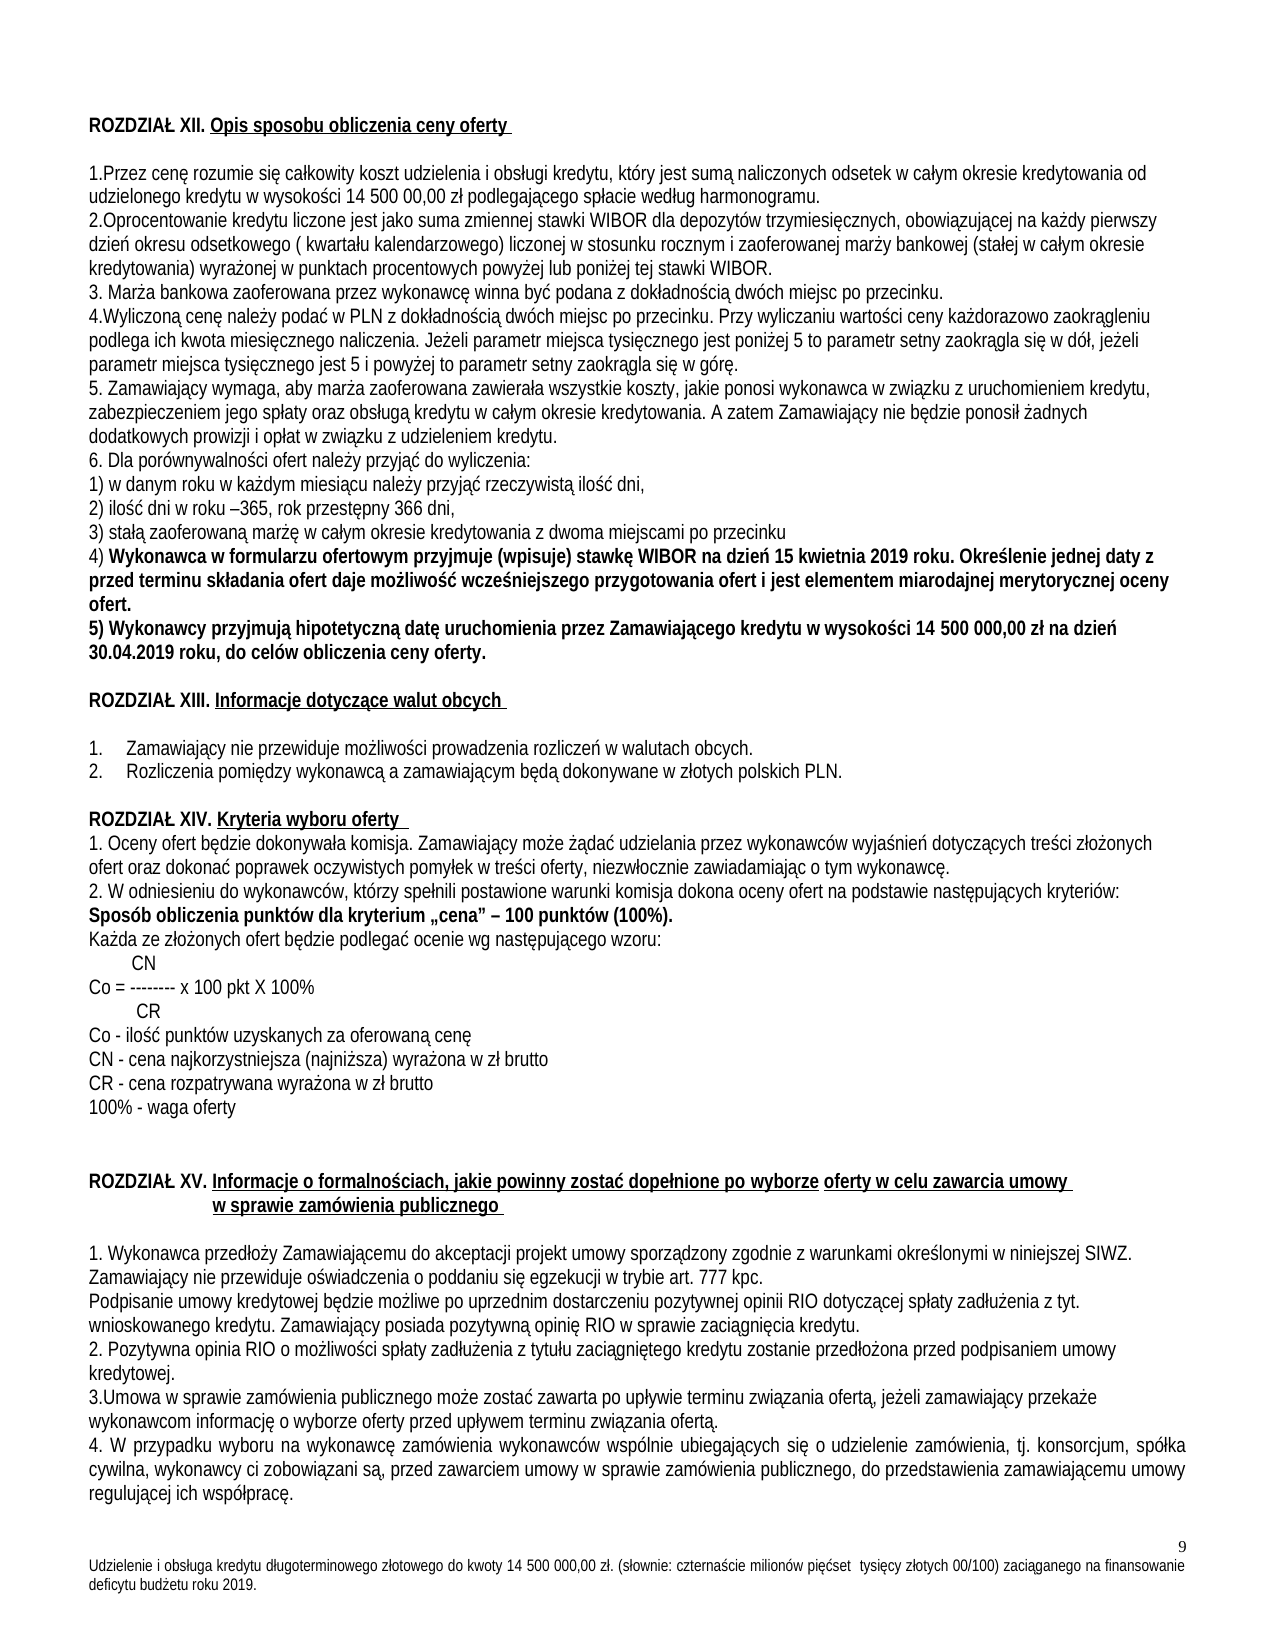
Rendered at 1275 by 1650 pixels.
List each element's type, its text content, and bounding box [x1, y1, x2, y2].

text 5) Wykonawcy przyjmują hipotetyczną datę uruchomienia przez Zamawiającego kredytu w wysokości 14 500 000,00 zł na dzień 30.04.2019 roku, do celów obliczenia ceny oferty. [89, 616, 1186, 664]
text Co - ilość punktów uzyskanych za oferowaną cenę [89, 1023, 1186, 1047]
text 6. Dla porównywalności ofert należy przyjąć do wyliczenia: [89, 448, 1186, 472]
subtitle ROZDZIAŁ XIII. Informacje dotyczące walut obcych [89, 688, 1186, 712]
text 4.Wyliczoną cenę należy podać w PLN z dokładnością dwóch miejsc po przecinku. Przy wyliczaniu wartości ceny każdorazowo zaokrągleniu podlega ich kwota miesięcznego naliczenia. Jeżeli parametr miejsca tysięcznego jest poniżej 5 to parametr setny zaokrągla się w dół, jeżeli parametr miejsca tysięcznego jest 5 i powyżej to parametr setny zaokrągla się w górę. [89, 304, 1186, 376]
text 1.Przez cenę rozumie się całkowity koszt udzielenia i obsługi kredytu, który jest sumą naliczonych odsetek w całym okresie kredytowania od udzielonego kredytu w wysokości 14 500 00,00 zł podlegającego spłacie według harmonogramu. [89, 161, 1186, 208]
text 1) w danym roku w każdym miesiącu należy przyjąć rzeczywistą ilość dni, [89, 472, 1186, 496]
text 1. Oceny ofert będzie dokonywała komisja. Zamawiający może żądać udzielania przez wykonawców wyjaśnień dotyczących treści złożonych ofert oraz dokonać poprawek oczywistych pomyłek w treści oferty, niezwłocznie zawiadamiając o tym wykonawcę. [89, 831, 1186, 879]
text Sposób obliczenia punktów dla kryterium „cena” – 100 punktów (100%). [89, 903, 1186, 927]
text CR [89, 999, 1186, 1023]
text 100% - waga oferty [89, 1095, 1186, 1119]
list Rozliczenia pomiędzy wykonawcą a zamawiającym będą dokonywane w złotych polskich PLN. [89, 759, 1186, 783]
text CR - cena rozpatrywana wyrażona w zł brutto [89, 1071, 1186, 1095]
text CN [89, 951, 1186, 975]
subtitle ROZDZIAŁ XIV. Kryteria wyboru oferty [89, 807, 1186, 831]
text 4. W przypadku wyboru na wykonawcę zamówienia wykonawców wspólnie ubiegających się o udzielenie zamówienia, tj. konsorcjum, spółka cywilna, wykonawcy ci zobowiązani są, przed zawarciem umowy w sprawie zamówienia publicznego, do przedstawienia zamawiającemu umowy regulującej ich współpracę. [89, 1433, 1186, 1504]
text 2) ilość dni w roku –365, rok przestępny 366 dni, [89, 496, 1186, 520]
text 3) stałą zaoferowaną marżę w całym okresie kredytowania z dwoma miejscami po przecinku [89, 520, 1186, 544]
text 1. Wykonawca przedłoży Zamawiającemu do akceptacji projekt umowy sporządzony zgodnie z warunkami określonymi w niniejszej SIWZ. Zamawiający nie przewiduje oświadczenia o poddaniu się egzekucji w trybie art. 777 kpc. Podpisanie umowy kredytowej będzie możliwe po uprzednim dostarczeniu pozytywnej opinii RIO dotyczącej spłaty zadłużenia z tyt. wnioskowanego kredytu. Zamawiający posiada pozytywną opinię RIO w sprawie zaciągnięcia kredytu. 2. Pozytywna opinia RIO o możliwości spłaty zadłużenia z tytułu zaciągniętego kredytu zostanie przedłożona przed podpisaniem umowy kredytowej. 3.Umowa w sprawie zamówienia publicznego może zostać zawarta po upływie terminu związania ofertą, jeżeli zamawiający przekaże wykonawcom informację o wyborze oferty przed upływem terminu związania ofertą. [89, 1241, 1186, 1433]
text 2. W odniesieniu do wykonawców, którzy spełnili postawione warunki komisja dokona oceny ofert na podstawie następujących kryteriów: [89, 879, 1186, 903]
subtitle w sprawie zamówienia publicznego [89, 1193, 1186, 1217]
text 5. Zamawiający wymaga, aby marża zaoferowana zawierała wszystkie koszty, jakie ponosi wykonawca w związku z uruchomieniem kredytu, zabezpieczeniem jego spłaty oraz obsługą kredytu w całym okresie kredytowania. A zatem Zamawiający nie będzie ponosił żadnych dodatkowych prowizji i opłat w związku z udzieleniem kredytu. [89, 376, 1186, 448]
subtitle ROZDZIAŁ XV. Informacje o formalnościach, jakie powinny zostać dopełnione po wyborze oferty w celu zawarcia umowy [89, 1169, 1186, 1193]
text CN - cena najkorzystniejsza (najniższa) wyrażona w zł brutto [89, 1047, 1186, 1071]
text Co = -------- x 100 pkt X 100% [89, 975, 1186, 999]
text 2.Oprocentowanie kredytu liczone jest jako suma zmiennej stawki WIBOR dla depozytów trzymiesięcznych, obowiązującej na każdy pierwszy dzień okresu odsetkowego ( kwartału kalendarzowego) liczonej w stosunku rocznym i zaoferowanej marży bankowej (stałej w całym okresie kredytowania) wyrażonej w punktach procentowych powyżej lub poniżej tej stawki WIBOR. [89, 208, 1186, 280]
text 4) Wykonawca w formularzu ofertowym przyjmuje (wpisuje) stawkę WIBOR na dzień 15 kwietnia 2019 roku. Określenie jednej daty z przed terminu składania ofert daje możliwość wcześniejszego przygotowania ofert i jest elementem miarodajnej merytorycznej oceny ofert. [89, 544, 1186, 616]
subtitle ROZDZIAŁ XII. Opis sposobu obliczenia ceny oferty [89, 113, 1186, 137]
text Każda ze złożonych ofert będzie podlegać ocenie wg następującego wzoru: [89, 927, 1186, 951]
text 3. Marża bankowa zaoferowana przez wykonawcę winna być podana z dokładnością dwóch miejsc po przecinku. [89, 280, 1186, 304]
list Zamawiający nie przewiduje możliwości prowadzenia rozliczeń w walutach obcych. [89, 736, 1186, 759]
